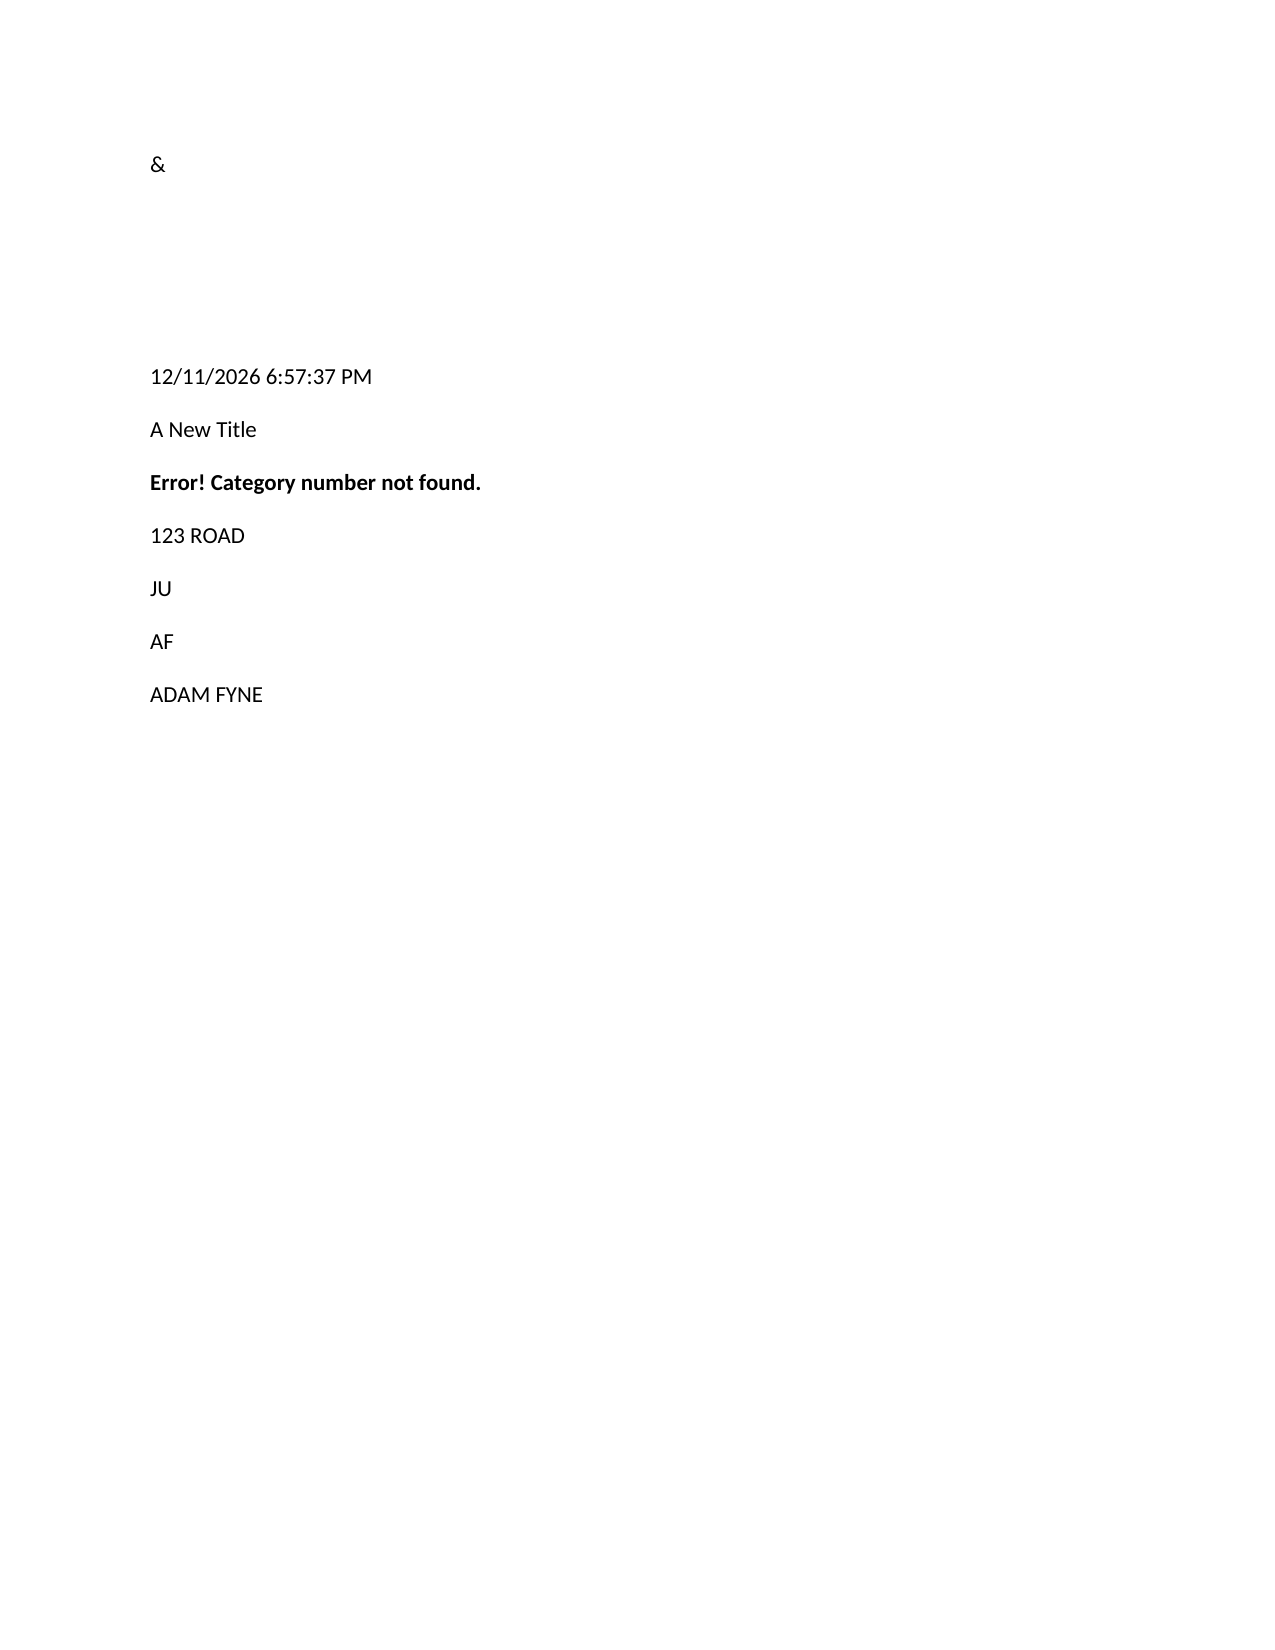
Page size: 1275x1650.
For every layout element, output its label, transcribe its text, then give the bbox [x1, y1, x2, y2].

text ADAM FYNE [150, 680, 1125, 708]
text A New Title [150, 415, 1125, 443]
text 13/01/2025 10:05:07 AM [150, 362, 1125, 390]
text JU [150, 574, 1125, 602]
text Error! Category number not found. [150, 468, 1125, 496]
text 123 ROAD [150, 521, 1125, 549]
text AF [150, 627, 1125, 655]
